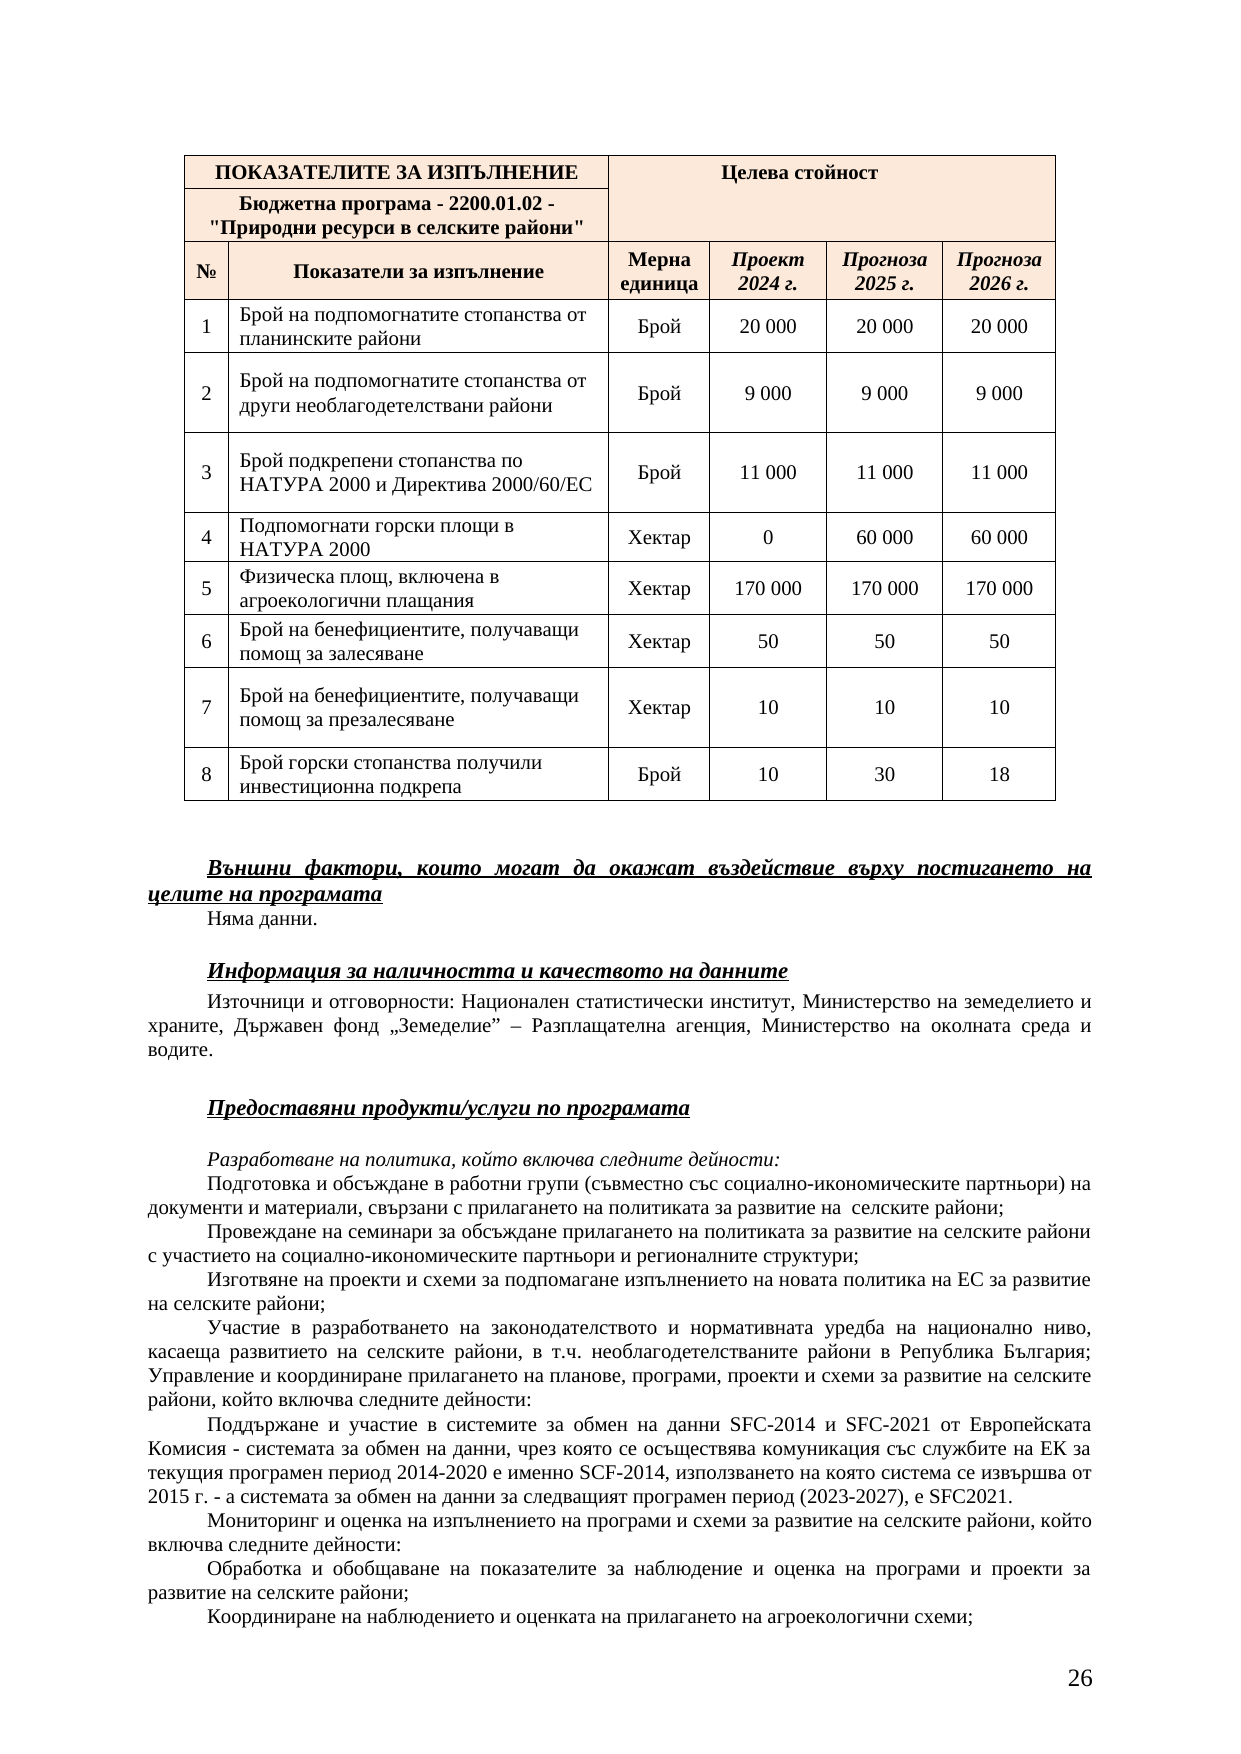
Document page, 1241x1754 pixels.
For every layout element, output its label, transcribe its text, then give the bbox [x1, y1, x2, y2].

text Подготовка и обсъждане в работни групи (съвместно със социално-икономическите партньори) на документи и материали, свързани с прилагането на политиката за развитие на селските райони; [148, 1171, 1092, 1219]
text Мониторинг и оценка на изпълнението на програми и схеми за развитие на селските райони, който включва следните дейности: [148, 1508, 1092, 1556]
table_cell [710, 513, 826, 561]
text Обработка и обобщаване на показателите за наблюдение и оценка на програми и проекти за развитие на селските райони; [148, 1556, 1092, 1604]
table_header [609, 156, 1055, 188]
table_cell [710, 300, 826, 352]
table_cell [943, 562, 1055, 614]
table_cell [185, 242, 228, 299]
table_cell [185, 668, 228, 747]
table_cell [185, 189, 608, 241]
text Координиране на наблюдението и оценката на прилагането на агроекологични схеми; [148, 1604, 1092, 1628]
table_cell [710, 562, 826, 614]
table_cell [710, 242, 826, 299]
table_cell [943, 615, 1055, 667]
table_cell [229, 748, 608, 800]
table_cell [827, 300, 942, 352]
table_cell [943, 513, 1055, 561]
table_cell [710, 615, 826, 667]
text Няма данни. [148, 906, 1092, 930]
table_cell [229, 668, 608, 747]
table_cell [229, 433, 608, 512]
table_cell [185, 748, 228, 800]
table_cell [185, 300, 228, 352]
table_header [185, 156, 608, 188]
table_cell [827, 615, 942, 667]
text Изготвяне на проекти и схеми за подпомагане изпълнението на новата политика на ЕС за развитие на селските райони; [148, 1267, 1092, 1315]
text Информация за наличността и качеството на данните [148, 957, 1092, 983]
text Разработване на политика, който включва следните дейности: [148, 1147, 1092, 1171]
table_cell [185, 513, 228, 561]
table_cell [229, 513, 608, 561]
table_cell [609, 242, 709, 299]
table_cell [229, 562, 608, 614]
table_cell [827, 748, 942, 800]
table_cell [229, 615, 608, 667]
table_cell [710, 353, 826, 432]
text Външни фактори, които могат да окажат въздействие върху постигането на целите на програмата [148, 853, 1092, 906]
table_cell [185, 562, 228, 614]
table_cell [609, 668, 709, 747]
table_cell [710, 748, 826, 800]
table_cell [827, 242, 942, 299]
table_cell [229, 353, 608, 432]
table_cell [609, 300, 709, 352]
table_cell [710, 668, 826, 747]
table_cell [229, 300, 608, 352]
text Предоставяни продукти/услуги по програмата [148, 1094, 1092, 1120]
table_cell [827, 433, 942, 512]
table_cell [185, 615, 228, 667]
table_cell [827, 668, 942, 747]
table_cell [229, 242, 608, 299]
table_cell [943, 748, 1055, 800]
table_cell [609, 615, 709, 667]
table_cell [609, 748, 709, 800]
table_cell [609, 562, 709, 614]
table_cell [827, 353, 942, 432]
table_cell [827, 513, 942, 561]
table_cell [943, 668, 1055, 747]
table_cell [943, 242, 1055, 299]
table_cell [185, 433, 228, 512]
text Провеждане на семинари за обсъждане прилагането на политиката за развитие на селските райони с участието на социално-икономическите партньори и регионалните структури; [148, 1219, 1092, 1267]
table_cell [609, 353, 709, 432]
text Участие в разработването на законодателството и нормативната уредба на национално ниво, касаеща развитието на селските райони, в т.ч. необлагодетелстваните райони в Република България; Управление и координиране прилагането на планове, програми, проекти и схеми за развитие на селските райони, който включва следните дейности: [148, 1315, 1092, 1411]
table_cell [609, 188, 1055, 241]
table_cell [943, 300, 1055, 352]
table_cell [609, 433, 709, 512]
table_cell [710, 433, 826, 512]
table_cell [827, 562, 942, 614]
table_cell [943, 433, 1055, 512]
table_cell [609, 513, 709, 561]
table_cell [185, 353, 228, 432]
text Източници и отговорности: Национален статистически институт, Министерство на земеделието и храните, Държавен фонд „Земеделие” – Разплащателна агенция, Министерство на околната среда и водите. [148, 989, 1092, 1061]
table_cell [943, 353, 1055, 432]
text Поддържане и участие в системите за обмен на данни SFC-2014 и SFC-2021 от Европейската Комисия - системата за обмен на данни, чрез която се осъществява комуникация със службите на ЕК за текущия програмен период 2014-2020 е именно SCF-2014, използването на която система се извършва от 2015 г. - а системата за обмен на данни за следващият програмен период (2023-2027), е SFC2021. [148, 1411, 1092, 1508]
